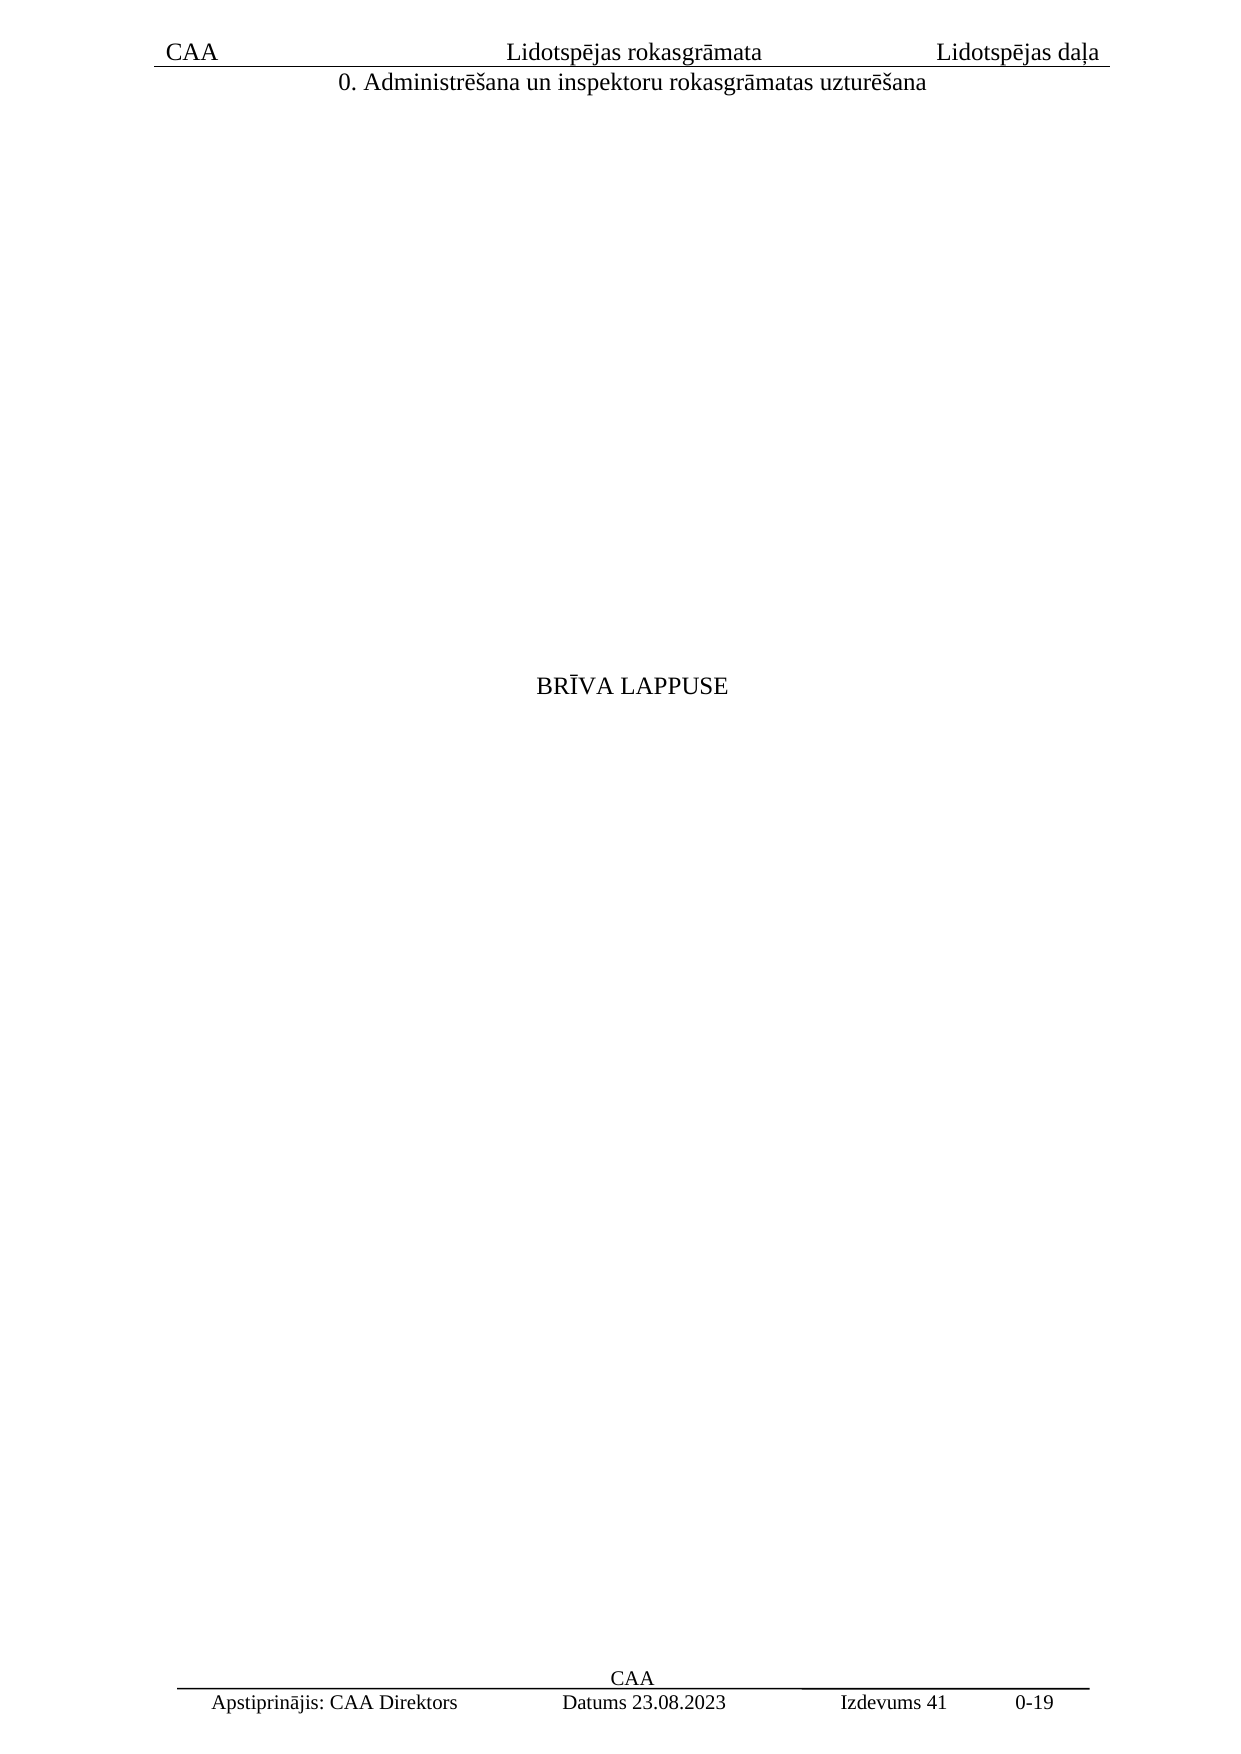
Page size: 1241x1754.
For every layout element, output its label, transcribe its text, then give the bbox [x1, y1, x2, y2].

text BRĪVA LAPPUSE [177, 671, 1087, 700]
